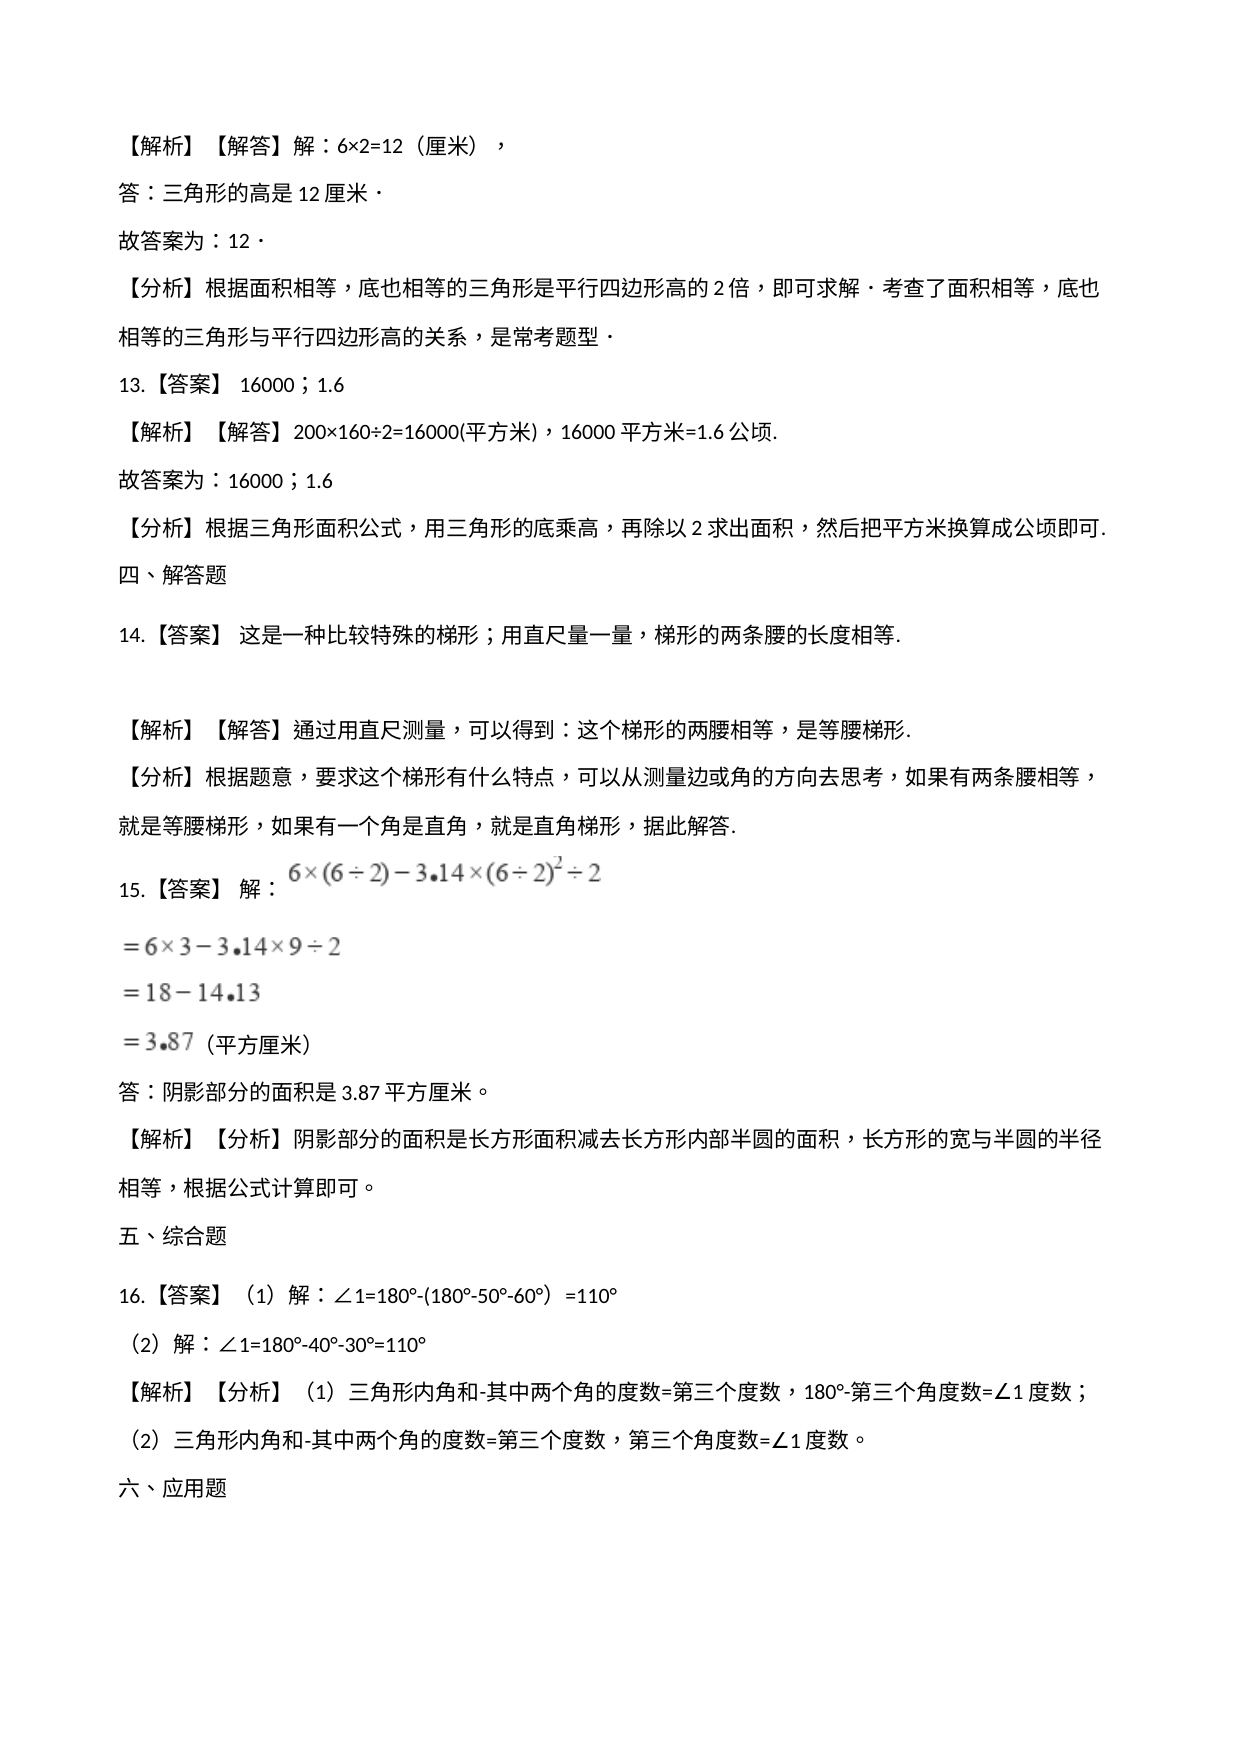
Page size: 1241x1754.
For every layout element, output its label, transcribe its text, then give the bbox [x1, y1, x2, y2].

text 16.【答案】（1）解：∠1=180°-(180°-50°-60°）=110° （2）解：∠1=180°-40°-30°=110° [118, 1279, 1122, 1360]
picture [118, 1031, 194, 1052]
text 13.【答案】 16000；1.6 [118, 368, 1122, 400]
text 14.【答案】 这是一种比较特殊的梯形；用直尺量一量，梯形的两条腰的长度相等. [118, 619, 1122, 700]
picture [118, 982, 261, 1003]
text 故答案为：12． [118, 224, 1122, 257]
picture [118, 936, 340, 957]
text 15.【答案】 解： [118, 857, 1122, 922]
text 四、解答题 [118, 559, 1122, 591]
text 【解析】【分析】（1）三角形内角和-其中两个角的度数=第三个度数，180°-第三个角度数=∠1度数；（2）三角形内角和-其中两个角的度数=第三个度数，第三个角度数=∠1度数。 [118, 1375, 1122, 1457]
text 【解析】【分析】阴影部分的面积是长方形面积减去长方形内部半圆的面积，长方形的宽与半圆的半径相等，根据公式计算即可。 [118, 1123, 1122, 1204]
text 答：阴影部分的面积是3.87平方厘米。 [118, 1076, 1122, 1108]
text 【分析】根据题意，要求这个梯形有什么特点，可以从测量边或角的方向去思考，如果有两条腰相等，就是等腰梯形，如果有一个角是直角，就是直角梯形，据此解答. [118, 761, 1122, 842]
text 答：三角形的高是12厘米． [118, 177, 1122, 209]
picture [288, 856, 601, 888]
text 【分析】根据面积相等，底也相等的三角形是平行四边形高的2倍，即可求解．考查了面积相等，底也相等的三角形与平行四边形高的关系，是常考题型． [118, 272, 1122, 353]
text （平方厘米） [118, 1028, 1122, 1061]
text 【解析】【解答】200×160÷2=16000(平方米)，16000平方米=1.6公顷. 故答案为：16000；1.6 [118, 415, 1122, 496]
text 六、应用题 [118, 1471, 1122, 1504]
text 【分析】根据三角形面积公式，用三角形的底乘高，再除以2求出面积，然后把平方米换算成公顷即可. [118, 511, 1122, 544]
text 【解析】【解答】解：6×2=12（厘米）， [118, 129, 1122, 162]
text 五、综合题 [118, 1219, 1122, 1252]
text 【解析】【解答】通过用直尺测量，可以得到：这个梯形的两腰相等，是等腰梯形. [118, 713, 1122, 746]
